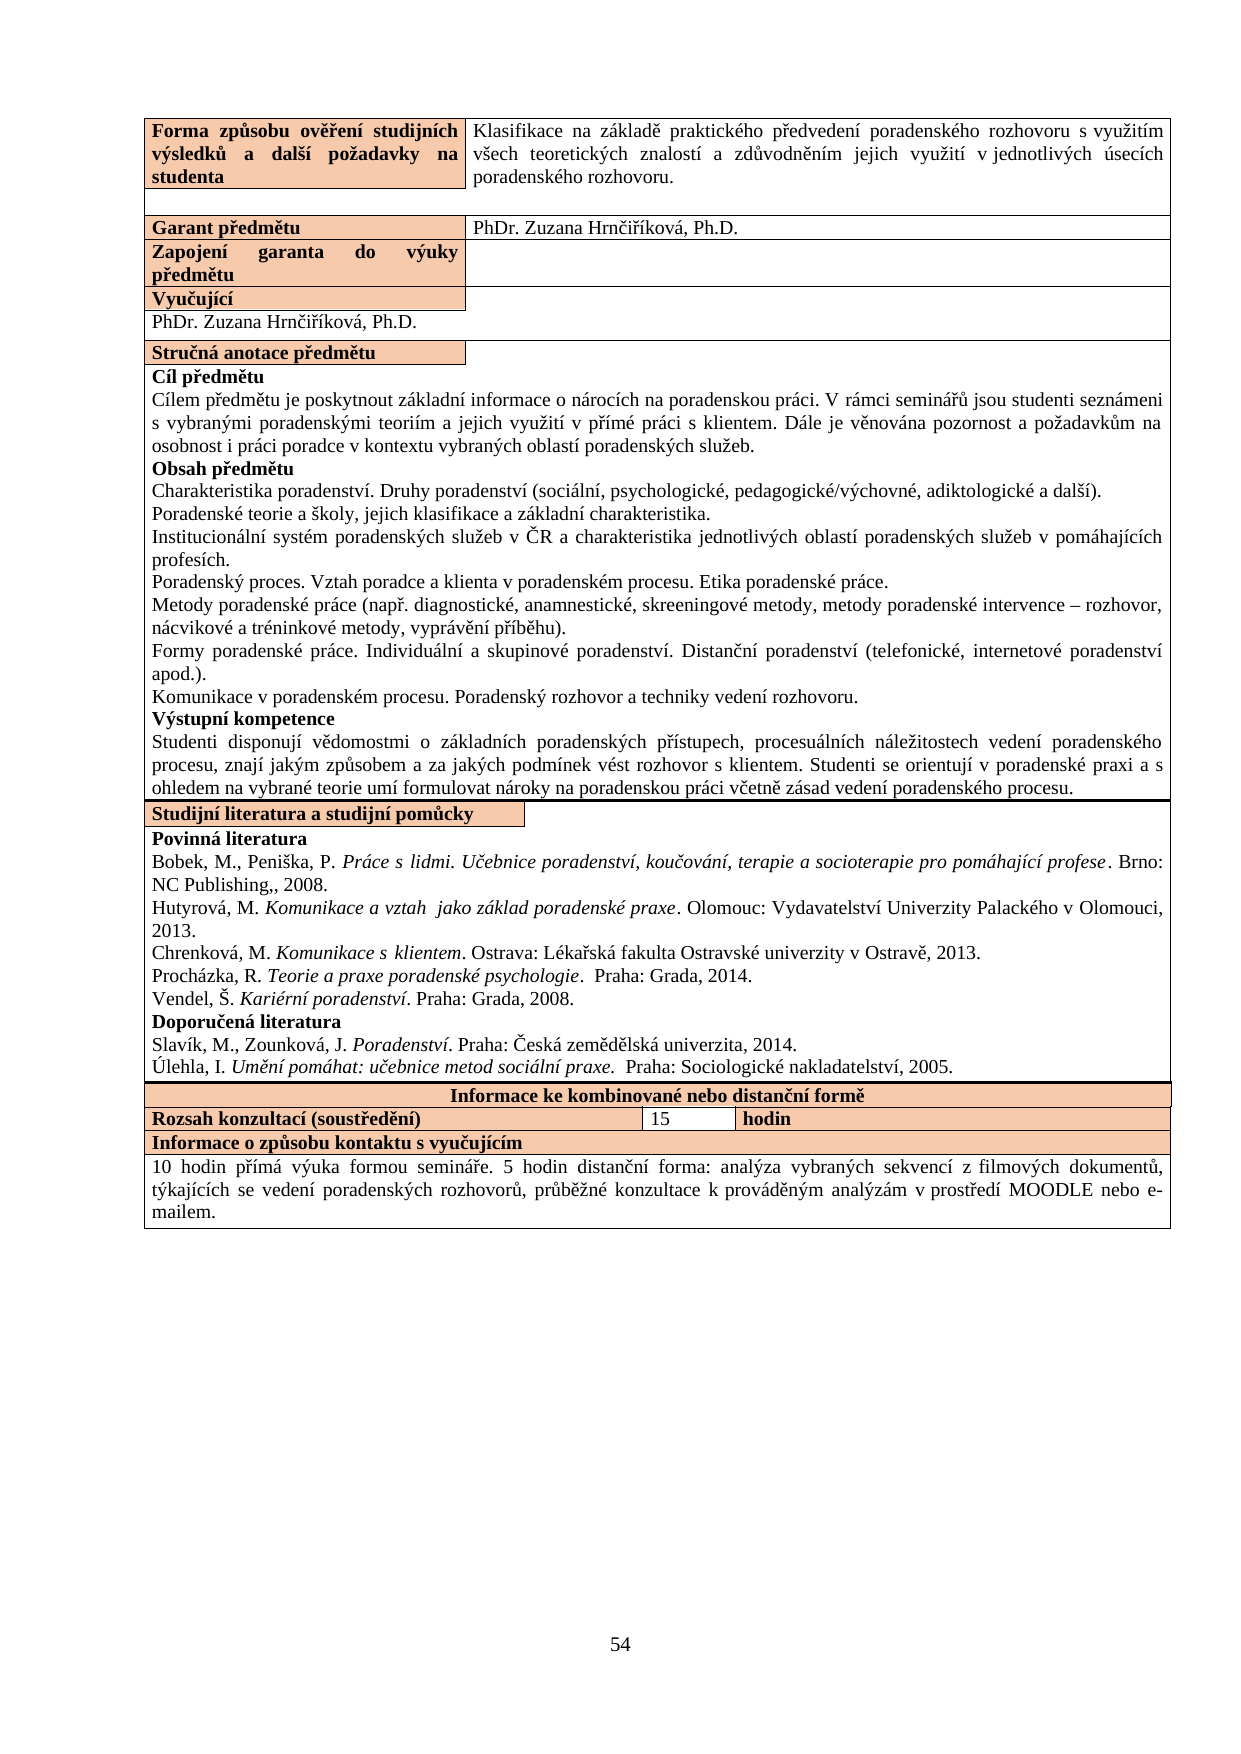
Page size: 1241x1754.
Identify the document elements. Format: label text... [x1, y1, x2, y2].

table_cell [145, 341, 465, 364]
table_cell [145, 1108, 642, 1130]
table_cell Vyučující [145, 287, 465, 309]
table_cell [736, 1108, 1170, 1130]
table_cell Forma způsobu ověření studijních výsledků a další požadavky na studenta [145, 119, 465, 188]
table_cell Klasifikace na základě praktického předvedení poradenského rozhovoru s využitím všech teoretických znalostí a zdůvodněním jejich využití v jednotlivých úsecích poradenského rozhovoru. [466, 119, 1170, 188]
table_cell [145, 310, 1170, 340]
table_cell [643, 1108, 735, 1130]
table_cell PhDr. Zuzana Hrnčiříková, Ph.D. [466, 216, 1170, 239]
table_cell Garant předmětu [145, 216, 465, 239]
table_cell [145, 188, 1170, 215]
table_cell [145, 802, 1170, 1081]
table_cell Zapojení garanta do výuky předmětu [145, 240, 465, 286]
table_cell [466, 240, 1170, 286]
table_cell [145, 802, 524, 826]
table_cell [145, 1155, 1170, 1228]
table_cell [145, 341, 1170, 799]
table_cell [466, 287, 1170, 309]
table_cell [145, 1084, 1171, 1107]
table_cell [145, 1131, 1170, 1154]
